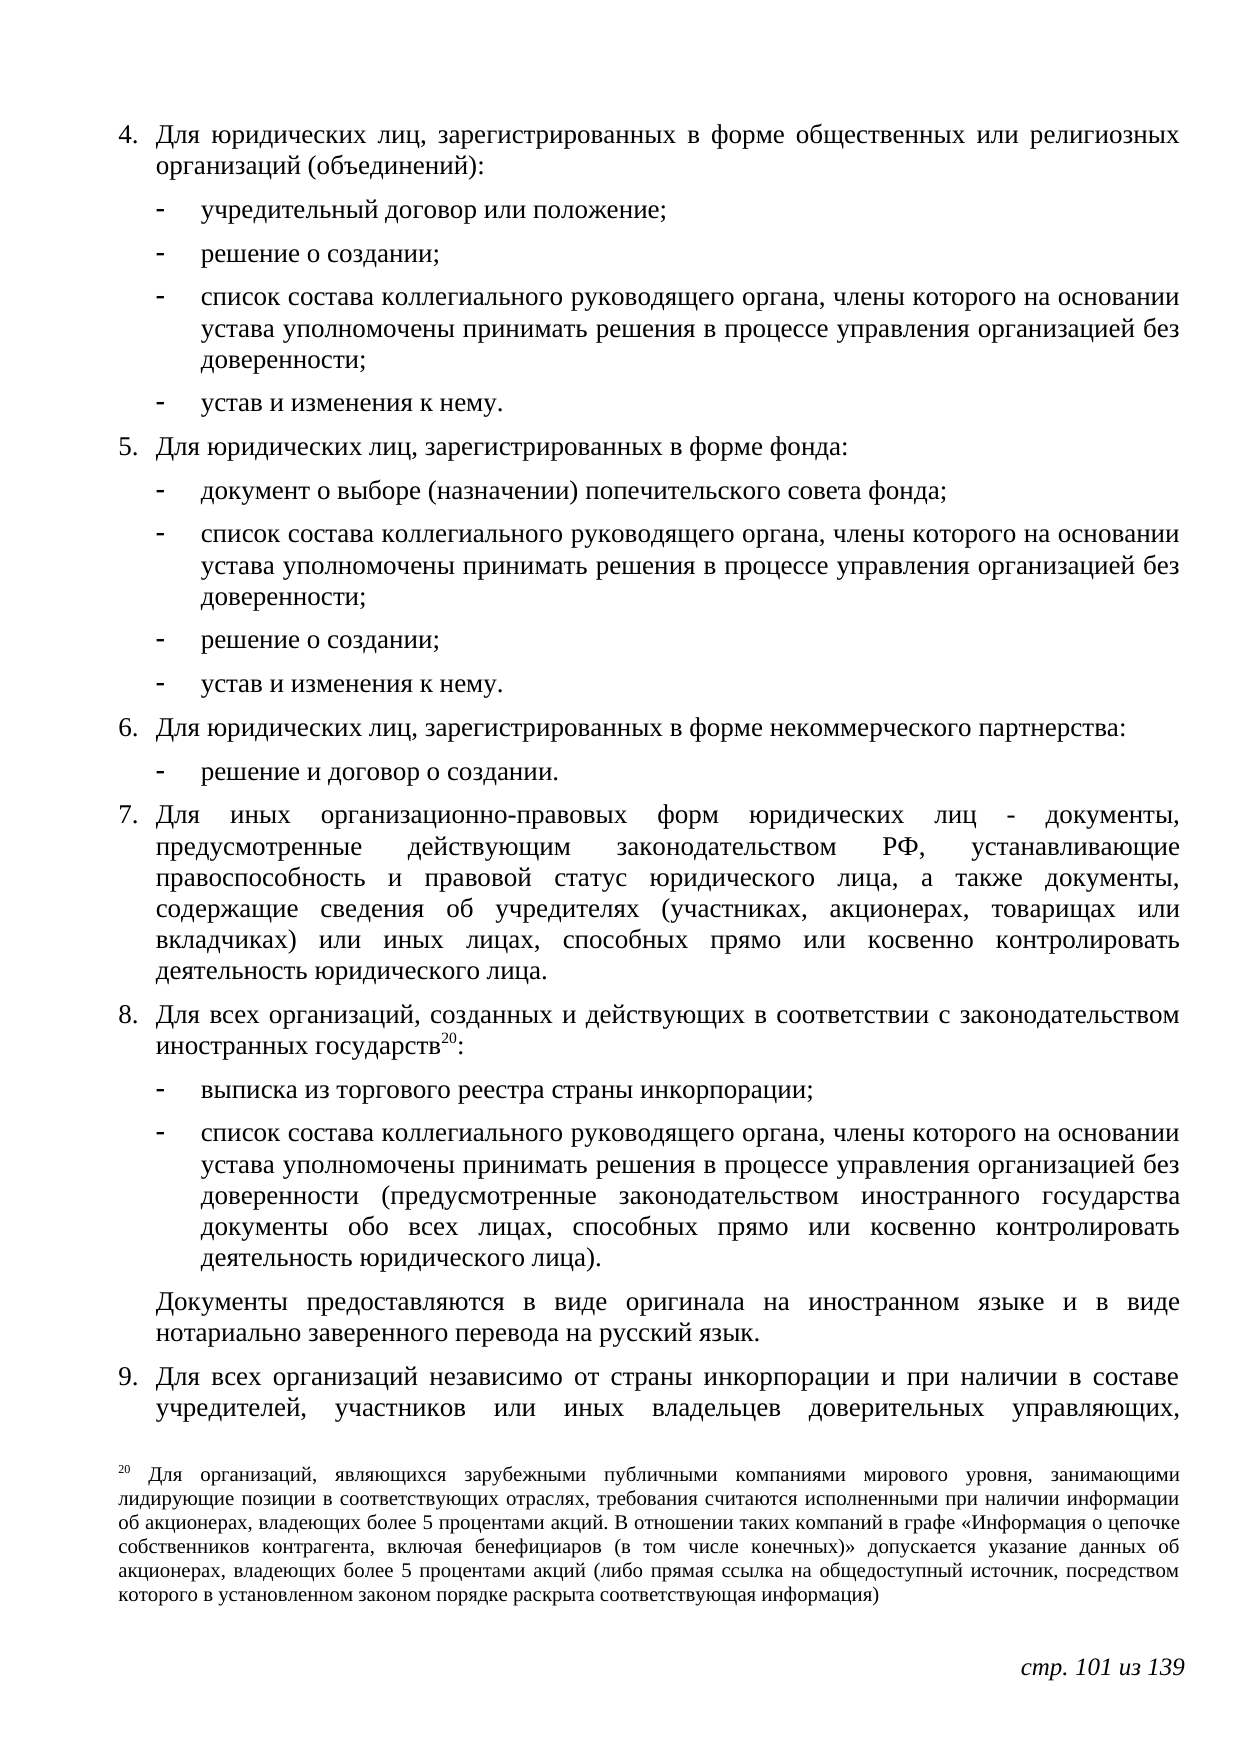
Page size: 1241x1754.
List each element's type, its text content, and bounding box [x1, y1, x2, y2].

list учредительный договор или положение; [156, 193, 1181, 224]
list решение и договор о создании. [156, 755, 1181, 786]
list Для юридических лиц, зарегистрированных в форме общественных или религиозных организаций (объединений): [118, 118, 1181, 180]
list выписка из торгового реестра страны инкорпорации; [156, 1073, 1181, 1104]
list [118, 1359, 1181, 1422]
list Для иных организационно-правовых форм юридических лиц - документы, предусмотренные действующим законодательством РФ, устанавливающие правоспособность и правовой статус юридического лица, а также документы, содержащие сведения об учредителях (участниках, акционерах, товарищах или вкладчиках) или иных лицах, способных прямо или косвенно контролировать деятельность юридического лица. [118, 798, 1181, 985]
text Документы предоставляются в виде оригинала на иностранном языке и в виде нотариально заверенного перевода на русский язык. [156, 1285, 1181, 1347]
list Для юридических лиц, зарегистрированных в форме фонда: [118, 430, 1181, 461]
list Для юридических лиц, зарегистрированных в форме некоммерческого партнерства: [118, 711, 1181, 742]
list устав и изменения к нему. [156, 667, 1181, 699]
list решение о создании; [156, 624, 1181, 655]
list документ о выборе (назначении) попечительского совета фонда; [156, 474, 1181, 505]
list список состава коллегиального руководящего органа, члены которого на основании устава уполномочены принимать решения в процессе управления организацией без доверенности (предусмотренные законодательством иностранного государства документы обо всех лицах, способных прямо или косвенно контролировать деятельность юридического лица). [156, 1116, 1181, 1272]
list устав и изменения к нему. [156, 386, 1181, 418]
list решение о создании; [156, 237, 1181, 268]
list Для всех организаций, созданных и действующих в соответствии с законодательством иностранных государств: [118, 998, 1181, 1060]
